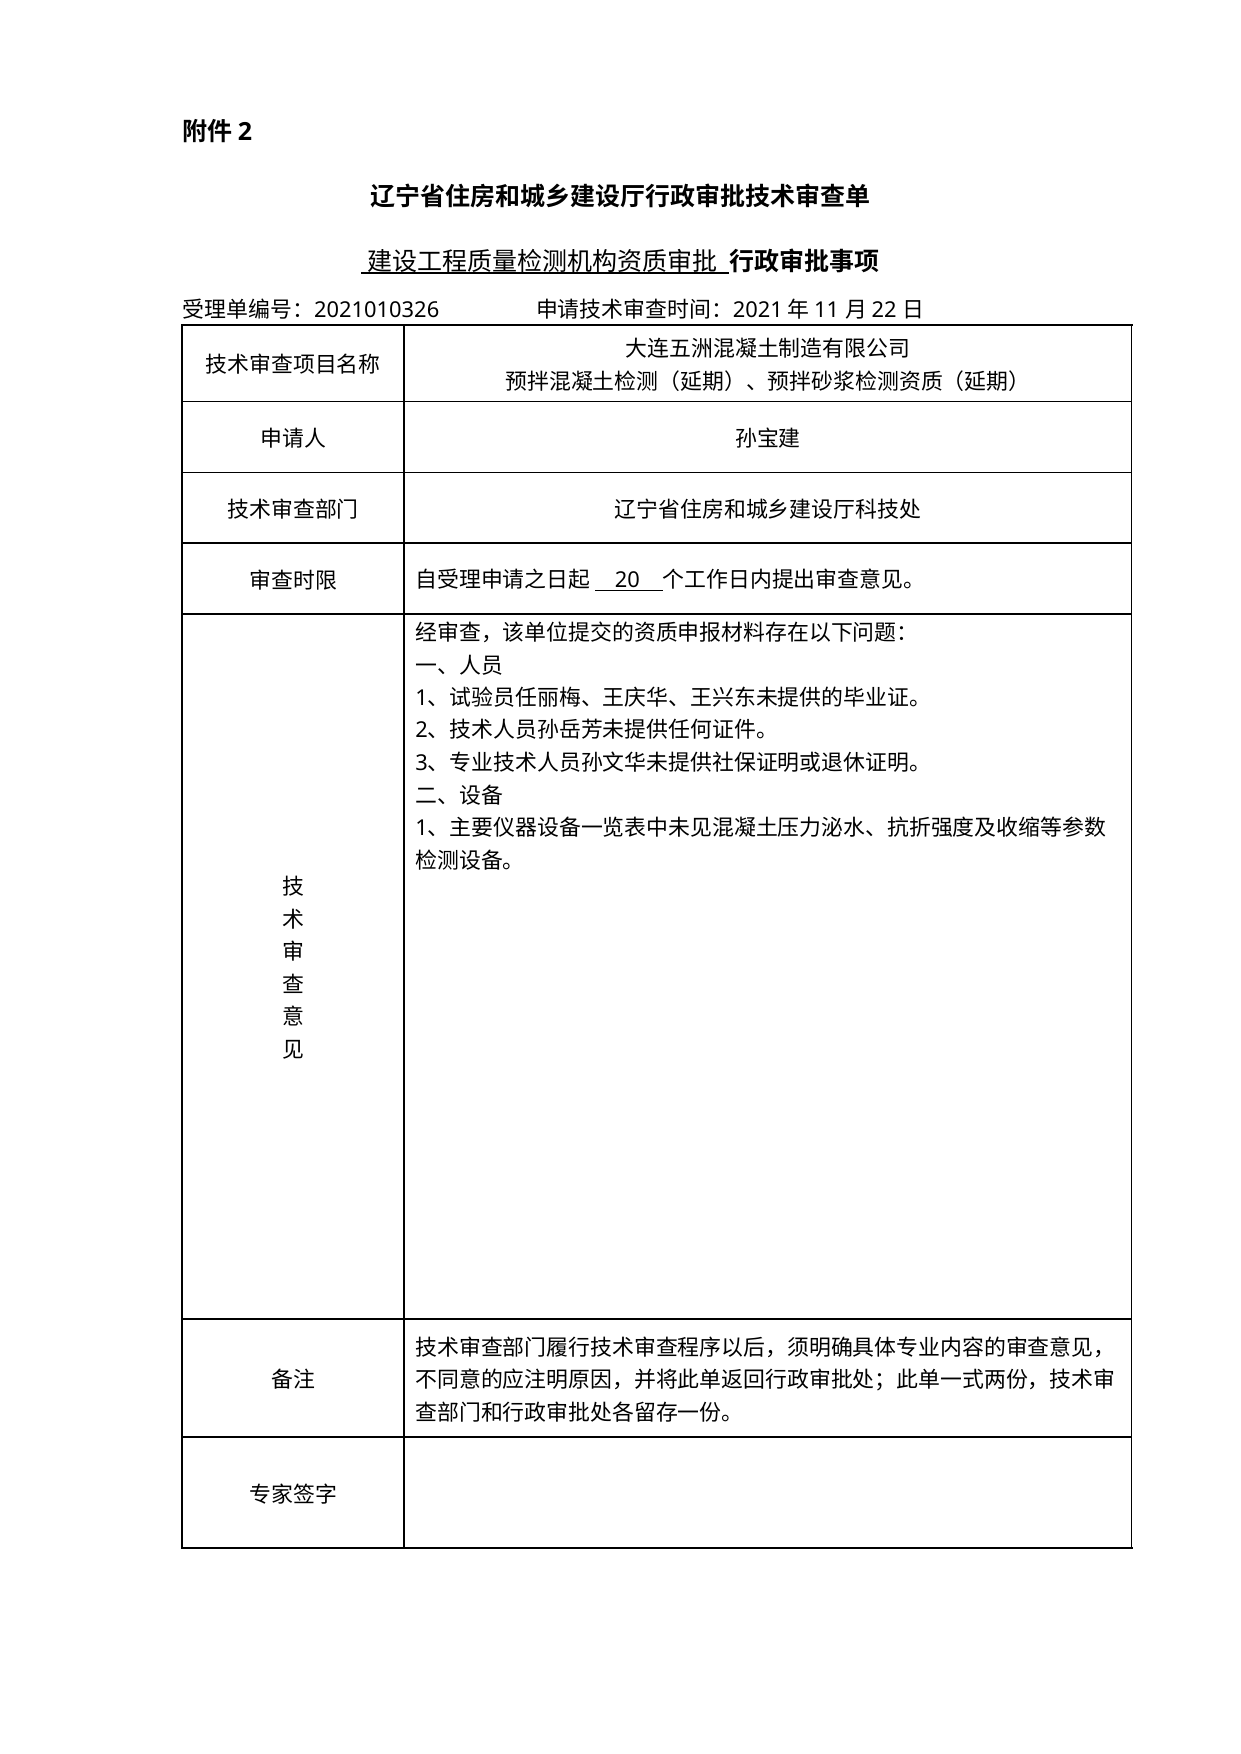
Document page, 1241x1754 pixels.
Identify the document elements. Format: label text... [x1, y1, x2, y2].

table_cell 技术审查部门 [183, 473, 403, 542]
table_cell 经审查，该单位提交的资质申报材料存在以下问题： 人员 试验员任丽梅、王庆华、王兴东未提供的毕业证。 技术人员孙岳芳未提供任何证件。 专业技术人员孙文华未提供社保证明或退休证明。 设备 主要仪器设备一览表中未见混凝土压力泌水、抗折强度及收缩等参数检测设备。 [405, 615, 1131, 1318]
table_cell 技 术 审 查 意 见 [183, 615, 403, 1318]
table_cell 自受理申请之日起 20 个工作日内提出审查意见。 [405, 544, 1131, 613]
table_header 技术审查项目名称 [183, 326, 403, 401]
text 辽宁省住房和城乡建设厅行政审批技术审查单 [183, 162, 1058, 227]
table_cell 孙宝建 [405, 402, 1131, 471]
table_cell 申请人 [183, 402, 403, 471]
table_cell 专家签字 [183, 1438, 403, 1547]
table_cell [405, 1438, 1131, 1547]
text 受理单编号：2021010326 申请技术审查时间：2021年 11 月 22 日 [183, 292, 1101, 324]
text 建设工程质量检测机构资质审批 行政审批事项 [183, 227, 1058, 292]
text 附件2 [183, 97, 1058, 162]
table_cell 备注 [183, 1320, 403, 1436]
table_cell 审查时限 [183, 544, 403, 613]
table_header 大连五洲混凝土制造有限公司 预拌混凝土检测（延期）、预拌砂浆检测资质（延期） [405, 326, 1131, 401]
table_cell 技术审查部门履行技术审查程序以后，须明确具体专业内容的审查意见，不同意的应注明原因，并将此单返回行政审批处；此单一式两份，技术审查部门和行政审批处各留存一份。 [405, 1320, 1131, 1436]
table_cell 辽宁省住房和城乡建设厅科技处 [405, 473, 1131, 542]
